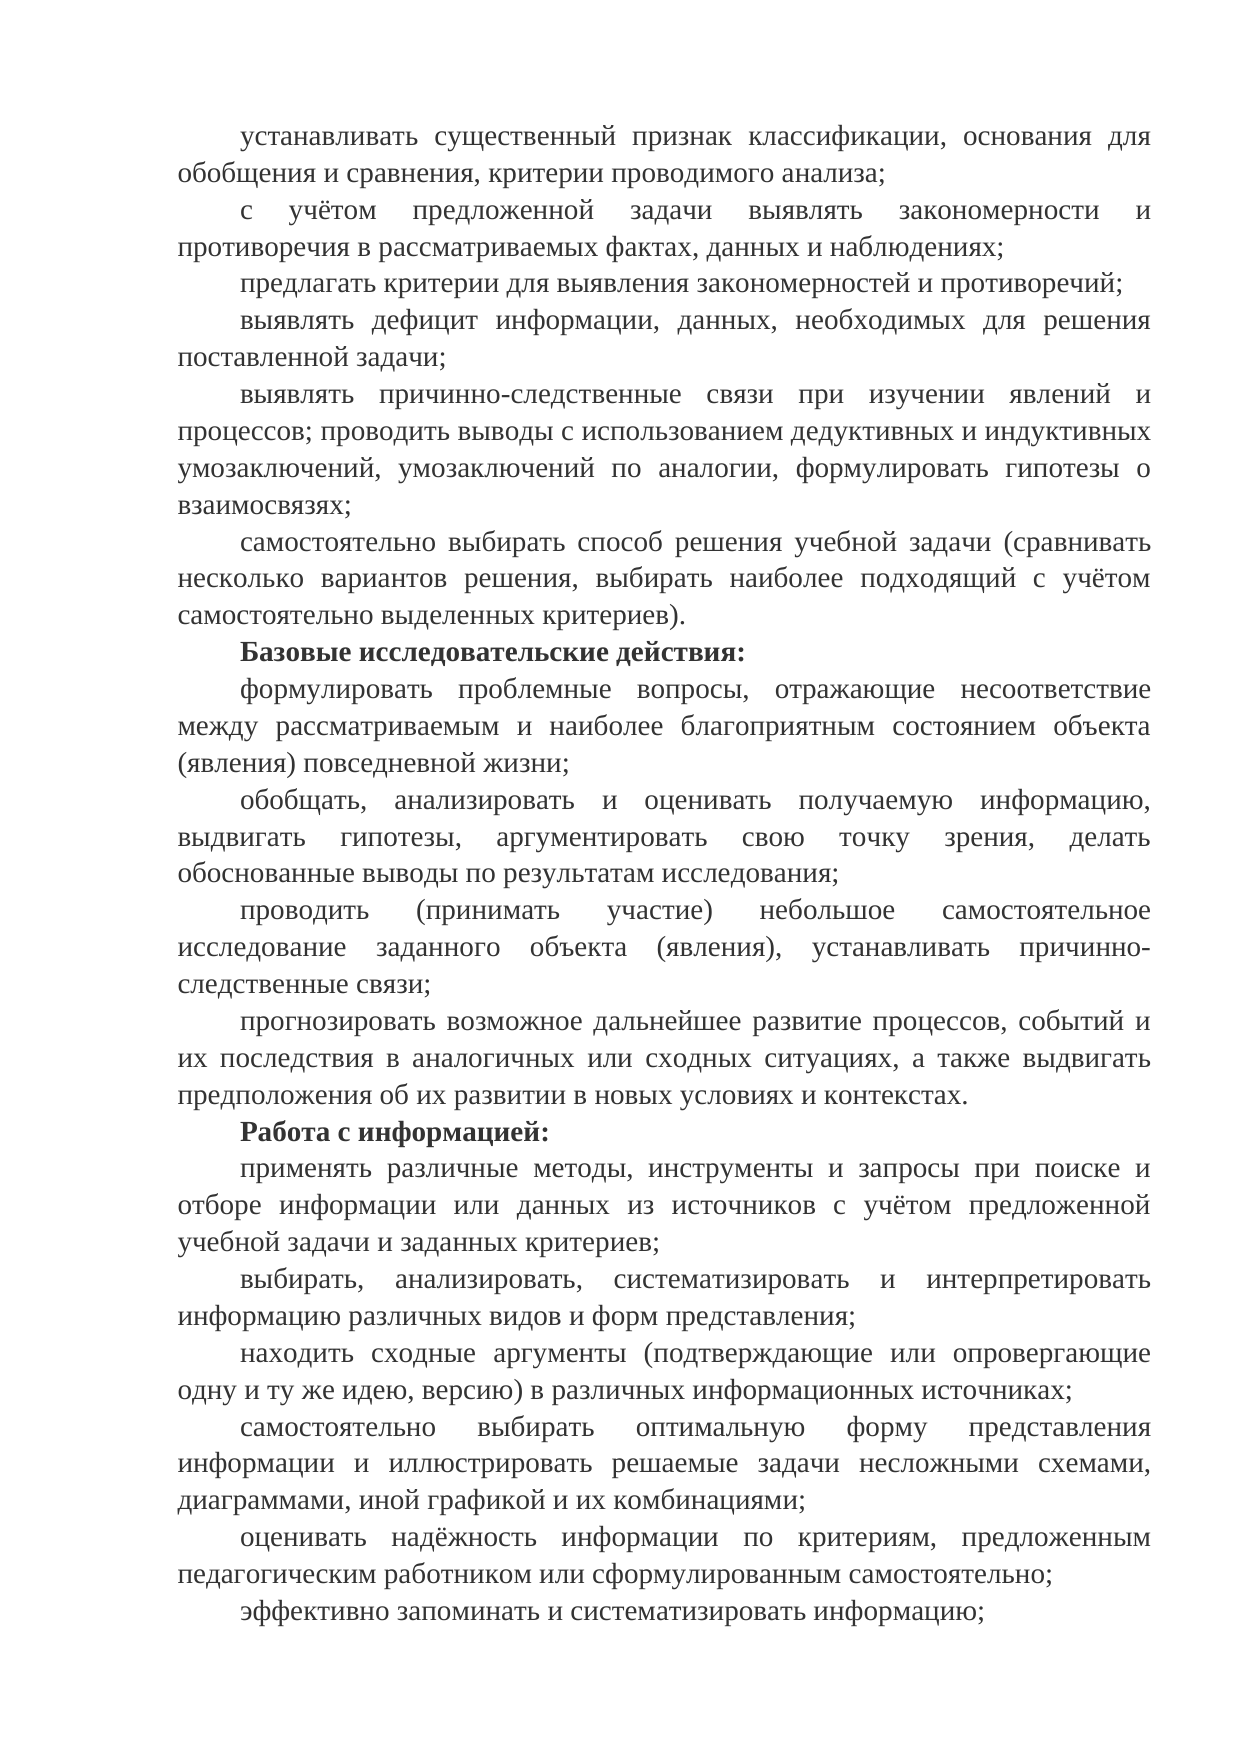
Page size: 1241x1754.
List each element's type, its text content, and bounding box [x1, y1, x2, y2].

text выявлять причинно-следственные связи при изучении явлений и процессов; проводить выводы с использованием дедуктивных и индуктивных умозаключений, умозаключений по аналогии, формулировать гипотезы о взаимосвязях; [177, 376, 1152, 520]
text прогнозировать возможное дальнейшее развитие процессов, событий и их последствия в аналогичных или сходных ситуациях, а также выдвигать предположения об их развитии в новых условиях и контекстах. [177, 1003, 1152, 1110]
text Базовые исследовательские действия: [177, 634, 1152, 668]
text находить сходные аргументы (подтверждающие или опровергающие одну и ту же идею, версию) в различных информационных источниках; [177, 1335, 1152, 1405]
text самостоятельно выбирать способ решения учебной задачи (сравнивать несколько вариантов решения, выбирать наиболее подходящий с учётом самостоятельно выделенных критериев). [177, 524, 1152, 631]
text применять различные методы, инструменты и запросы при поиске и отборе информации или данных из источников с учётом предложенной учебной задачи и заданных критериев; [177, 1151, 1152, 1258]
text формулировать проблемные вопросы, отражающие несоответствие между рассматриваемым и наиболее благоприятным состоянием объекта (явления) повседневной жизни; [177, 671, 1152, 778]
text выявлять дефицит информации, данных, необходимых для решения поставленной задачи; [177, 302, 1152, 373]
text предлагать критерии для выявления закономерностей и противоречий; [177, 266, 1152, 299]
text самостоятельно выбирать оптимальную форму представления информации и иллюстрировать решаемые задачи несложными схемами, диаграммами, иной графикой и их комбинациями; [177, 1409, 1152, 1516]
text устанавливать существенный признак классификации, основания для обобщения и сравнения, критерии проводимого анализа; [177, 118, 1152, 188]
text эффективно запоминать и систематизировать информацию; [177, 1593, 1152, 1627]
text обобщать, анализировать и оценивать получаемую информацию, выдвигать гипотезы, аргументировать свою точку зрения, делать обоснованные выводы по результатам исследования; [177, 782, 1152, 889]
text проводить (принимать участие) небольшое самостоятельное исследование заданного объекта (явления), устанавливать причинно-следственные связи; [177, 892, 1152, 1000]
text оценивать надёжность информации по критериям, предложенным педагогическим работником или сформулированным самостоятельно; [177, 1519, 1152, 1590]
text с учётом предложенной задачи выявлять закономерности и противоречия в рассматриваемых фактах, данных и наблюдениях; [177, 192, 1152, 262]
text выбирать, анализировать, систематизировать и интерпретировать информацию различных видов и форм представления; [177, 1261, 1152, 1332]
text Работа с информацией: [177, 1114, 1152, 1147]
